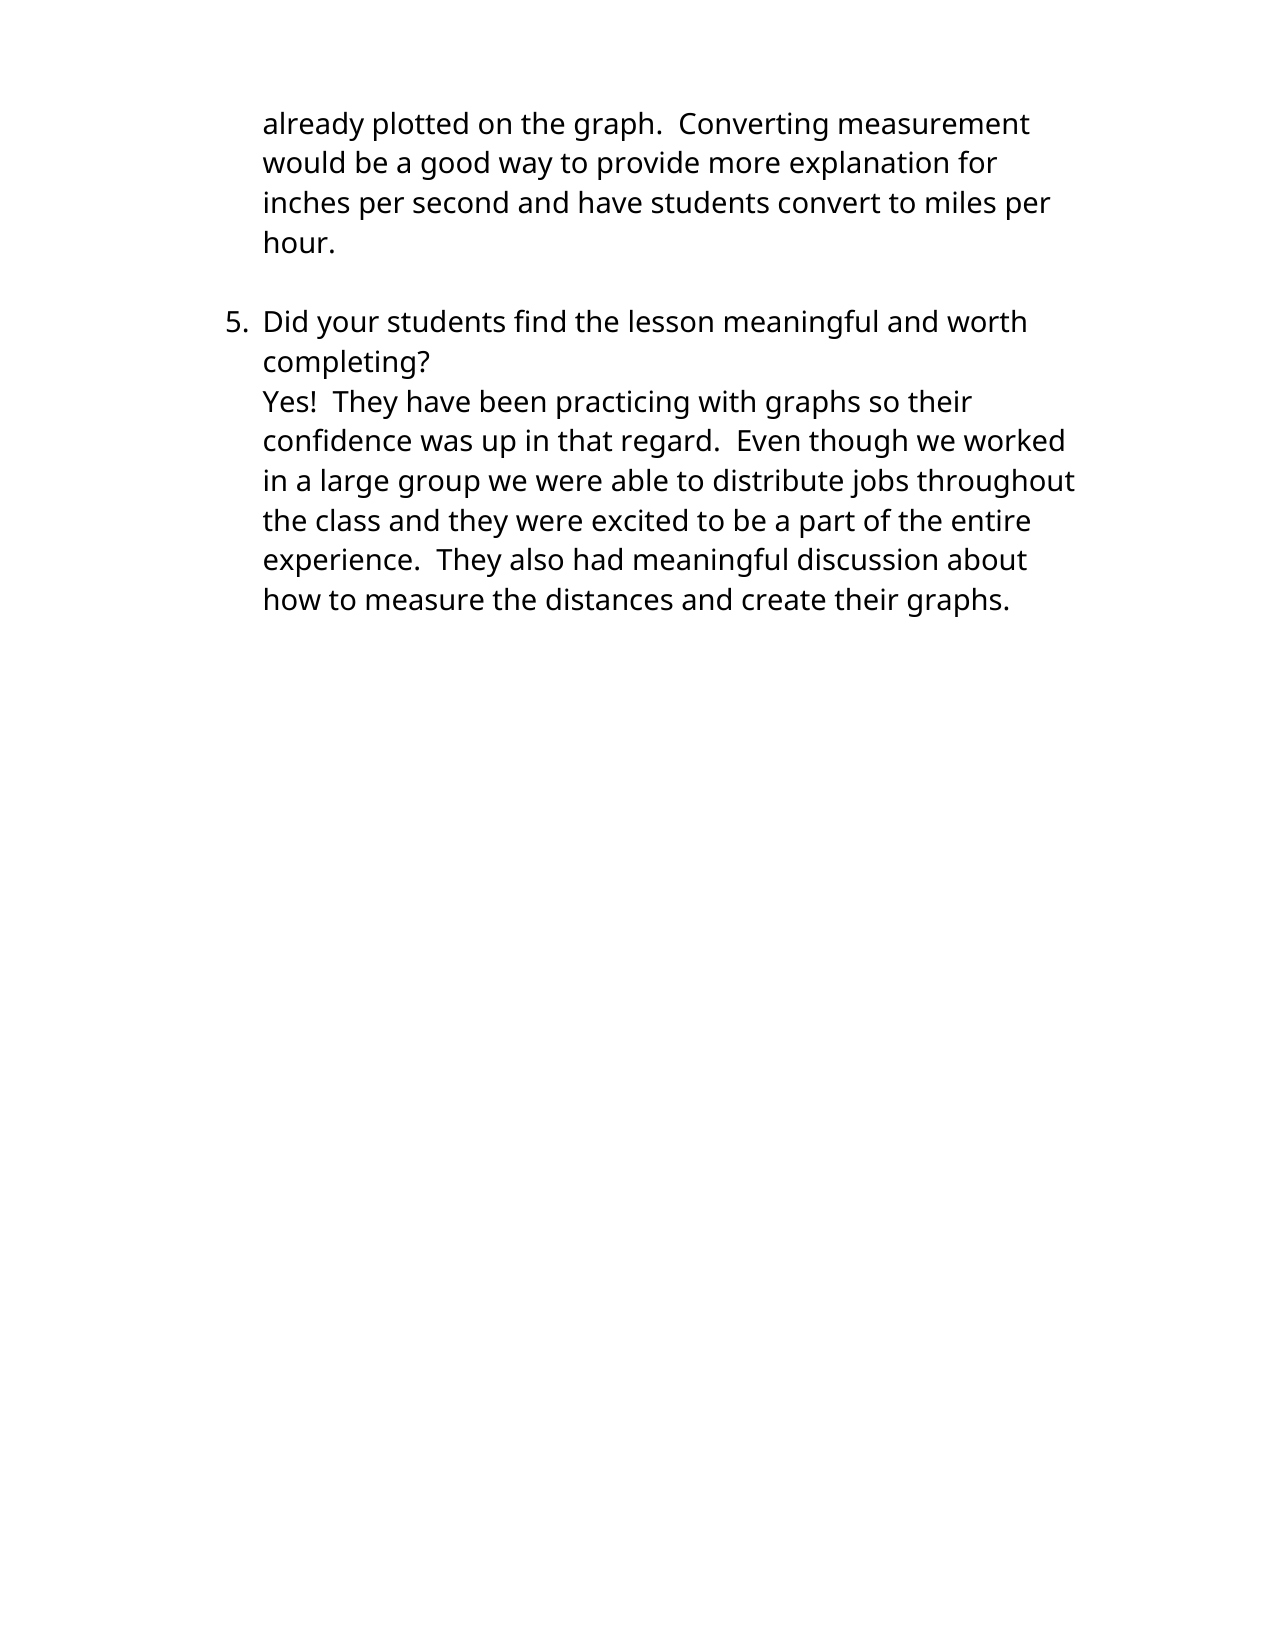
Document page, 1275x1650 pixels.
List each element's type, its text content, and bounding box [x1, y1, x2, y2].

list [262, 103, 1087, 262]
list Did your students find the lesson meaningful and worth completing? [225, 302, 1087, 381]
list Yes! They have been practicing with graphs so their confidence was up in that regard. Even though we worked in a large group we were able to distribute jobs throughout the class and they were excited to be a part of the entire experience. They also had meaningful discussion about how to measure the distances and create their graphs. [262, 381, 1087, 619]
